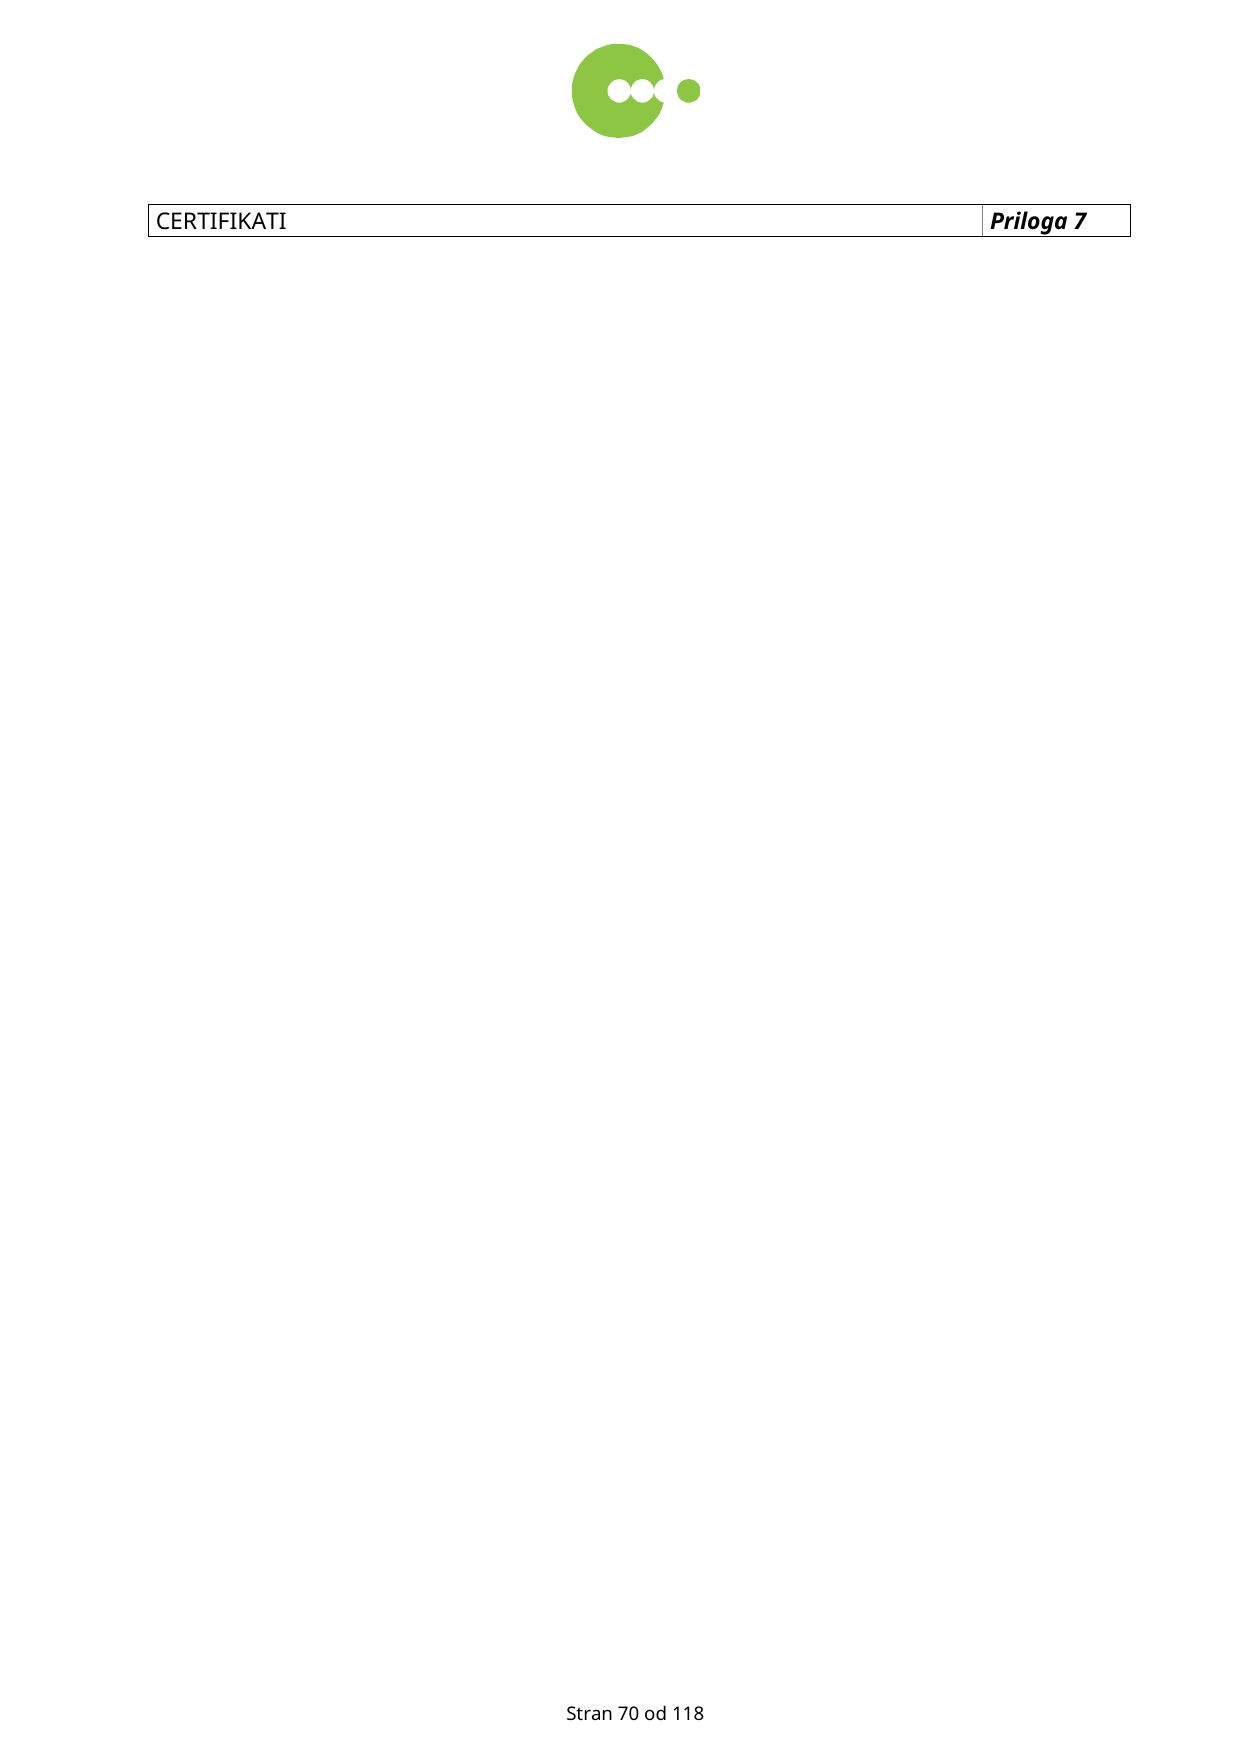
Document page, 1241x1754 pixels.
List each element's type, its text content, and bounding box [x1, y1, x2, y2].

table_header CERTIFIKATI [149, 205, 982, 236]
table_header Priloga 7 [983, 205, 1130, 236]
